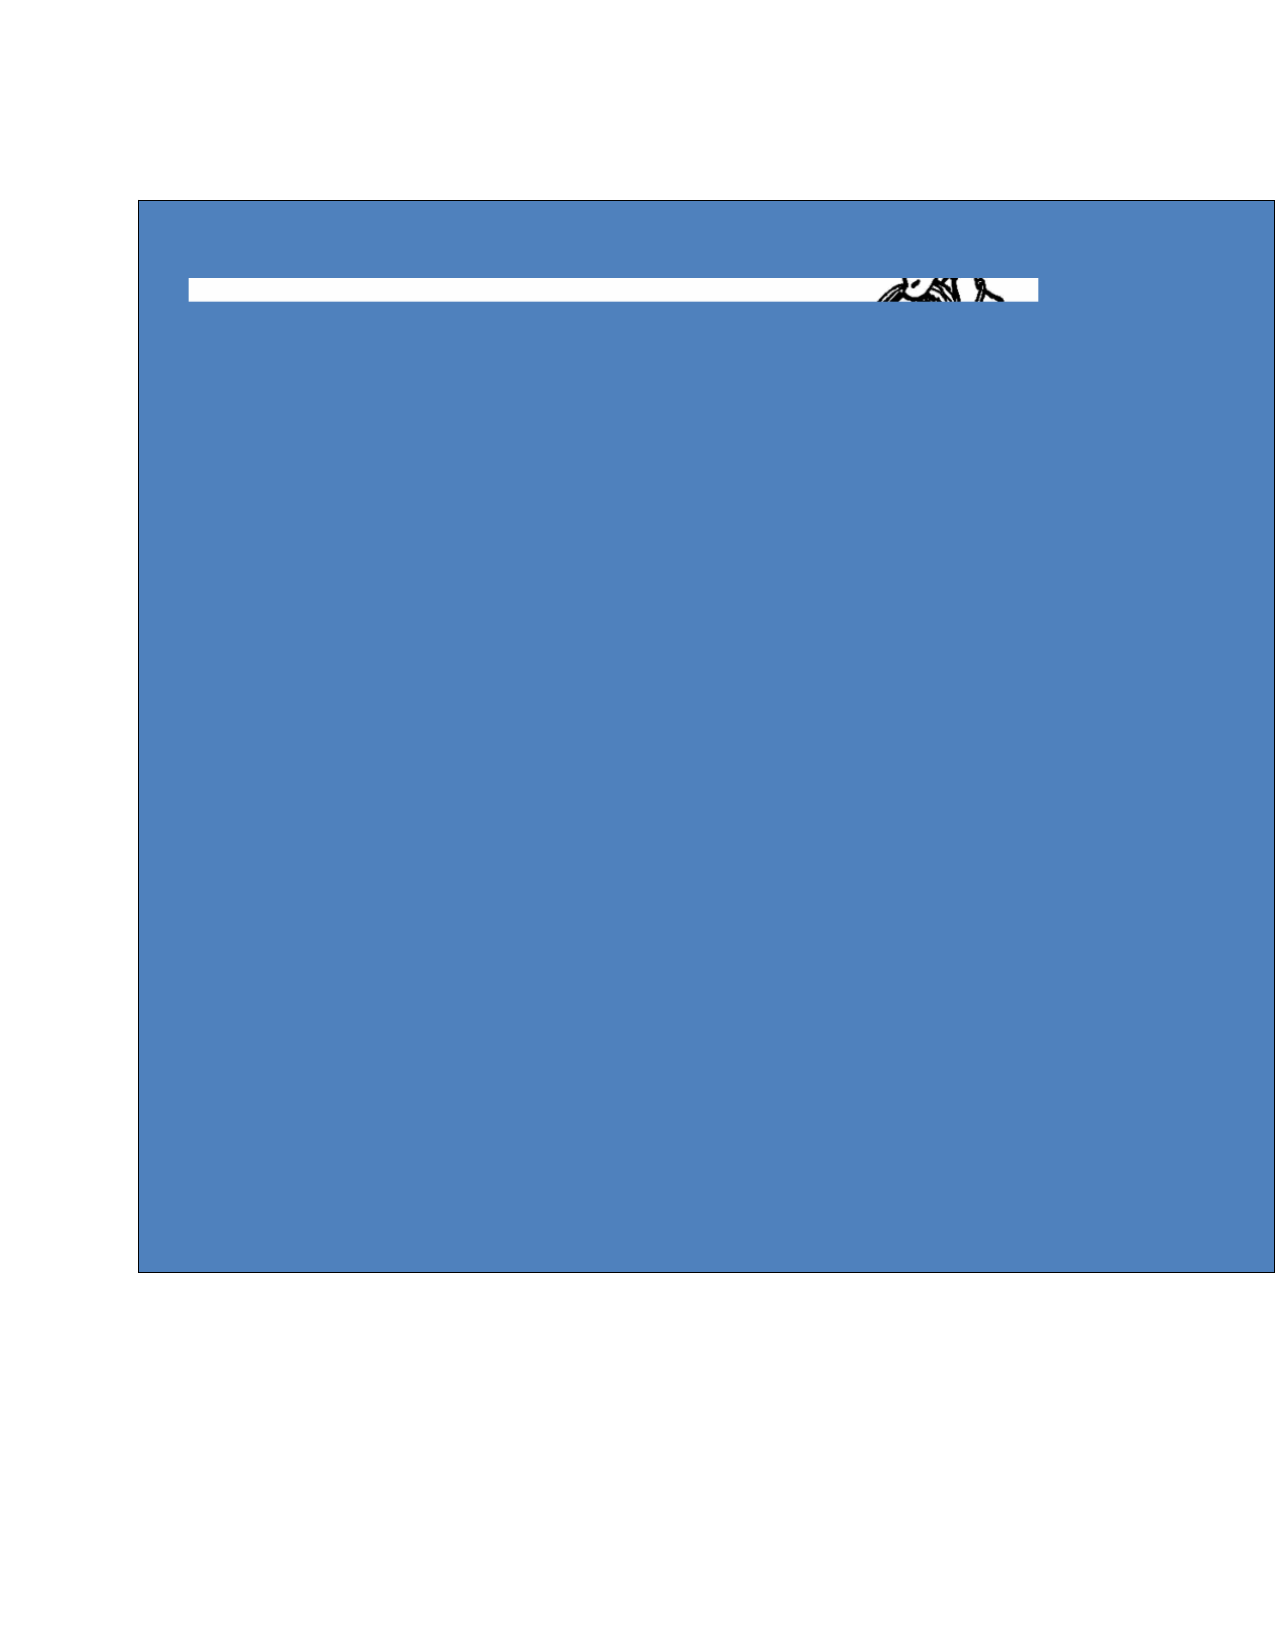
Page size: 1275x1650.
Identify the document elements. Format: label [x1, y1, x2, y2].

table_header [139, 201, 1274, 1272]
